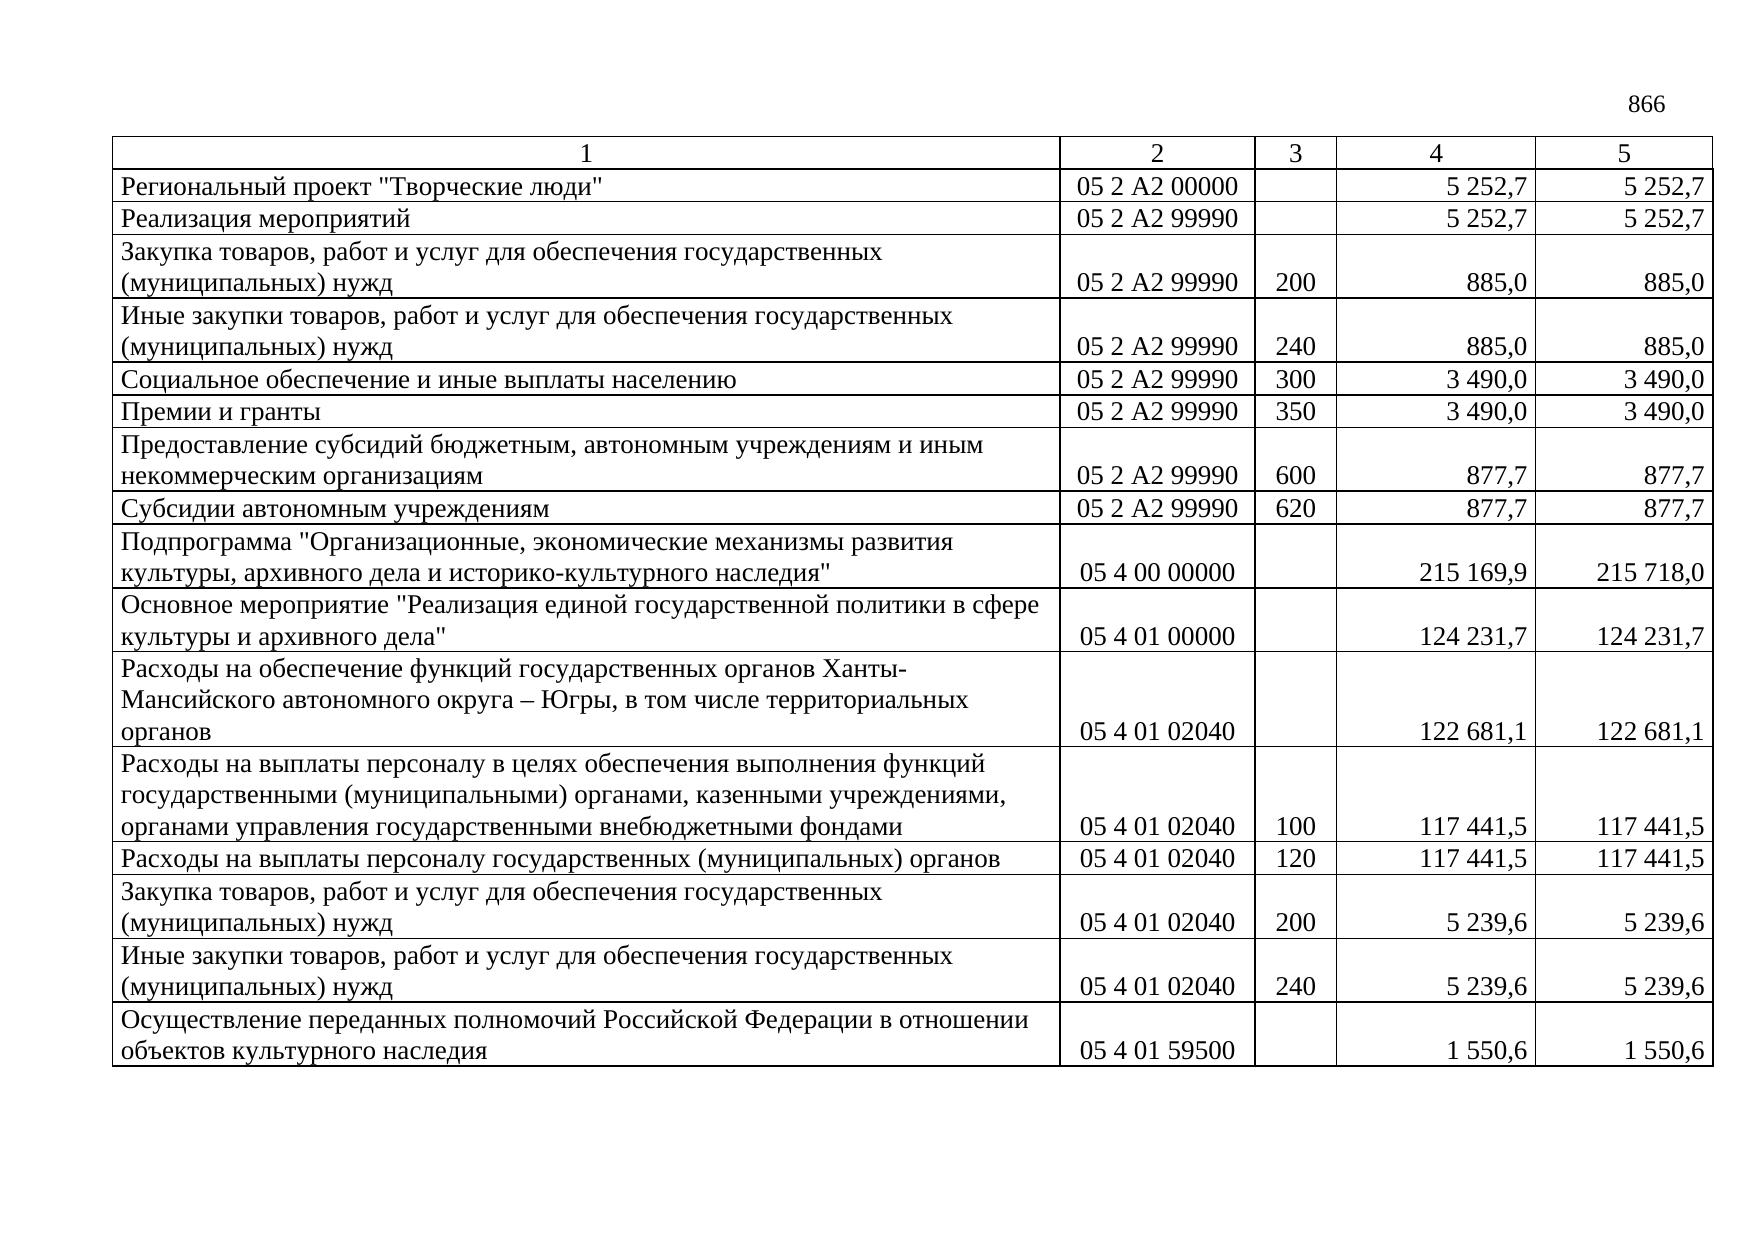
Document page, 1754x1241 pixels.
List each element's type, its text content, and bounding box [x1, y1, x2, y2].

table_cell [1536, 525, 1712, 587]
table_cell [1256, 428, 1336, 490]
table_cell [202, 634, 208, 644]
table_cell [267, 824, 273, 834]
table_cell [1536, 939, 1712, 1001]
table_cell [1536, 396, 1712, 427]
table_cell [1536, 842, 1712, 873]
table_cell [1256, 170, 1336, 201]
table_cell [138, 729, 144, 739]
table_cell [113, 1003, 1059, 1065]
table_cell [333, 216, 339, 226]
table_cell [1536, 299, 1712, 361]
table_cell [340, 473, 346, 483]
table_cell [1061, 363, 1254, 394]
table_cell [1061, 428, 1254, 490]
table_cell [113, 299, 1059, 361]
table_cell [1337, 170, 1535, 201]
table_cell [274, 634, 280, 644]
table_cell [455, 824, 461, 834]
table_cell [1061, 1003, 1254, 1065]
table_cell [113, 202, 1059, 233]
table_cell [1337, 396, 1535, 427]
table_header 1 [113, 137, 1059, 168]
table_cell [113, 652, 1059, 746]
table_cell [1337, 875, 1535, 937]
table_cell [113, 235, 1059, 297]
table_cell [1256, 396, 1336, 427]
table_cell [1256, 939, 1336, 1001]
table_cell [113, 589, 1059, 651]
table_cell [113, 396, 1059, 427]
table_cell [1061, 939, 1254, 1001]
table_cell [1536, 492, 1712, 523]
table_header 4 [1337, 137, 1535, 168]
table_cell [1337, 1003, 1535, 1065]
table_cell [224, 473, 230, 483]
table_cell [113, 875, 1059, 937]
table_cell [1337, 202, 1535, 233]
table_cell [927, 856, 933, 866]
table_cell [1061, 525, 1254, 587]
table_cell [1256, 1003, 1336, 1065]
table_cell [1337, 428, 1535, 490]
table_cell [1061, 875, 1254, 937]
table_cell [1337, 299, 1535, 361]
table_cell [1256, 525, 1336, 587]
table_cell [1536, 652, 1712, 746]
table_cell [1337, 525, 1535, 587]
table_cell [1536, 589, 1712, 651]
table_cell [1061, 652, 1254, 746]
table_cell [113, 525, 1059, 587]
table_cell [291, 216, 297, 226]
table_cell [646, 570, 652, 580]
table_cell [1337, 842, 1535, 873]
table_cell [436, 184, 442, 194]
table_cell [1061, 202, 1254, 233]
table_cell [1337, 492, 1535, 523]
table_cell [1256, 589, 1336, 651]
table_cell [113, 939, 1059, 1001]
table_header 2 [1061, 137, 1254, 168]
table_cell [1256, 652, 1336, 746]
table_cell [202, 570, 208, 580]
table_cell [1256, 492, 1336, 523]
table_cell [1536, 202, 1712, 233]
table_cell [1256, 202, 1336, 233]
table_header 5 [1536, 137, 1712, 168]
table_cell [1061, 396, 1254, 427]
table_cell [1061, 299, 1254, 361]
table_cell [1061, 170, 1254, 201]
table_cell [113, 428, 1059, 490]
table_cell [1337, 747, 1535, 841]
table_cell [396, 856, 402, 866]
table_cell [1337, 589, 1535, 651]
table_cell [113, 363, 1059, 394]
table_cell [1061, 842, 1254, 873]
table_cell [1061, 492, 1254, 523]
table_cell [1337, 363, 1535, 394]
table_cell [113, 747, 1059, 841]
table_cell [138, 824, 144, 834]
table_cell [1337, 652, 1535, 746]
table_header 3 [1256, 137, 1336, 168]
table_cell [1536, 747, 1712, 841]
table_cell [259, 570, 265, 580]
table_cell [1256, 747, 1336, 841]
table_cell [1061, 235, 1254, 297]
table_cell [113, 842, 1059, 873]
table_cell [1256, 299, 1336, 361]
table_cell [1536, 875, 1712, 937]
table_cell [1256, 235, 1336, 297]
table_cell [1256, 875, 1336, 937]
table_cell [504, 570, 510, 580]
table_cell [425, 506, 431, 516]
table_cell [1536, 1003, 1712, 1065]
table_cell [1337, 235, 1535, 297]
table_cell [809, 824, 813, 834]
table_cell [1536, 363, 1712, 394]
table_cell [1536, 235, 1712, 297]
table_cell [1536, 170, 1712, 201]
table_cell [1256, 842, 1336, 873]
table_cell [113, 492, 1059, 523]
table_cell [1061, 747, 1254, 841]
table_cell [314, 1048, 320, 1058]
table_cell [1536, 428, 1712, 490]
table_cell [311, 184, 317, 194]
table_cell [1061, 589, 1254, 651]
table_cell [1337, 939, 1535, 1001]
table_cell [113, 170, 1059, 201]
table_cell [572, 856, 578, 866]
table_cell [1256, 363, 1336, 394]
